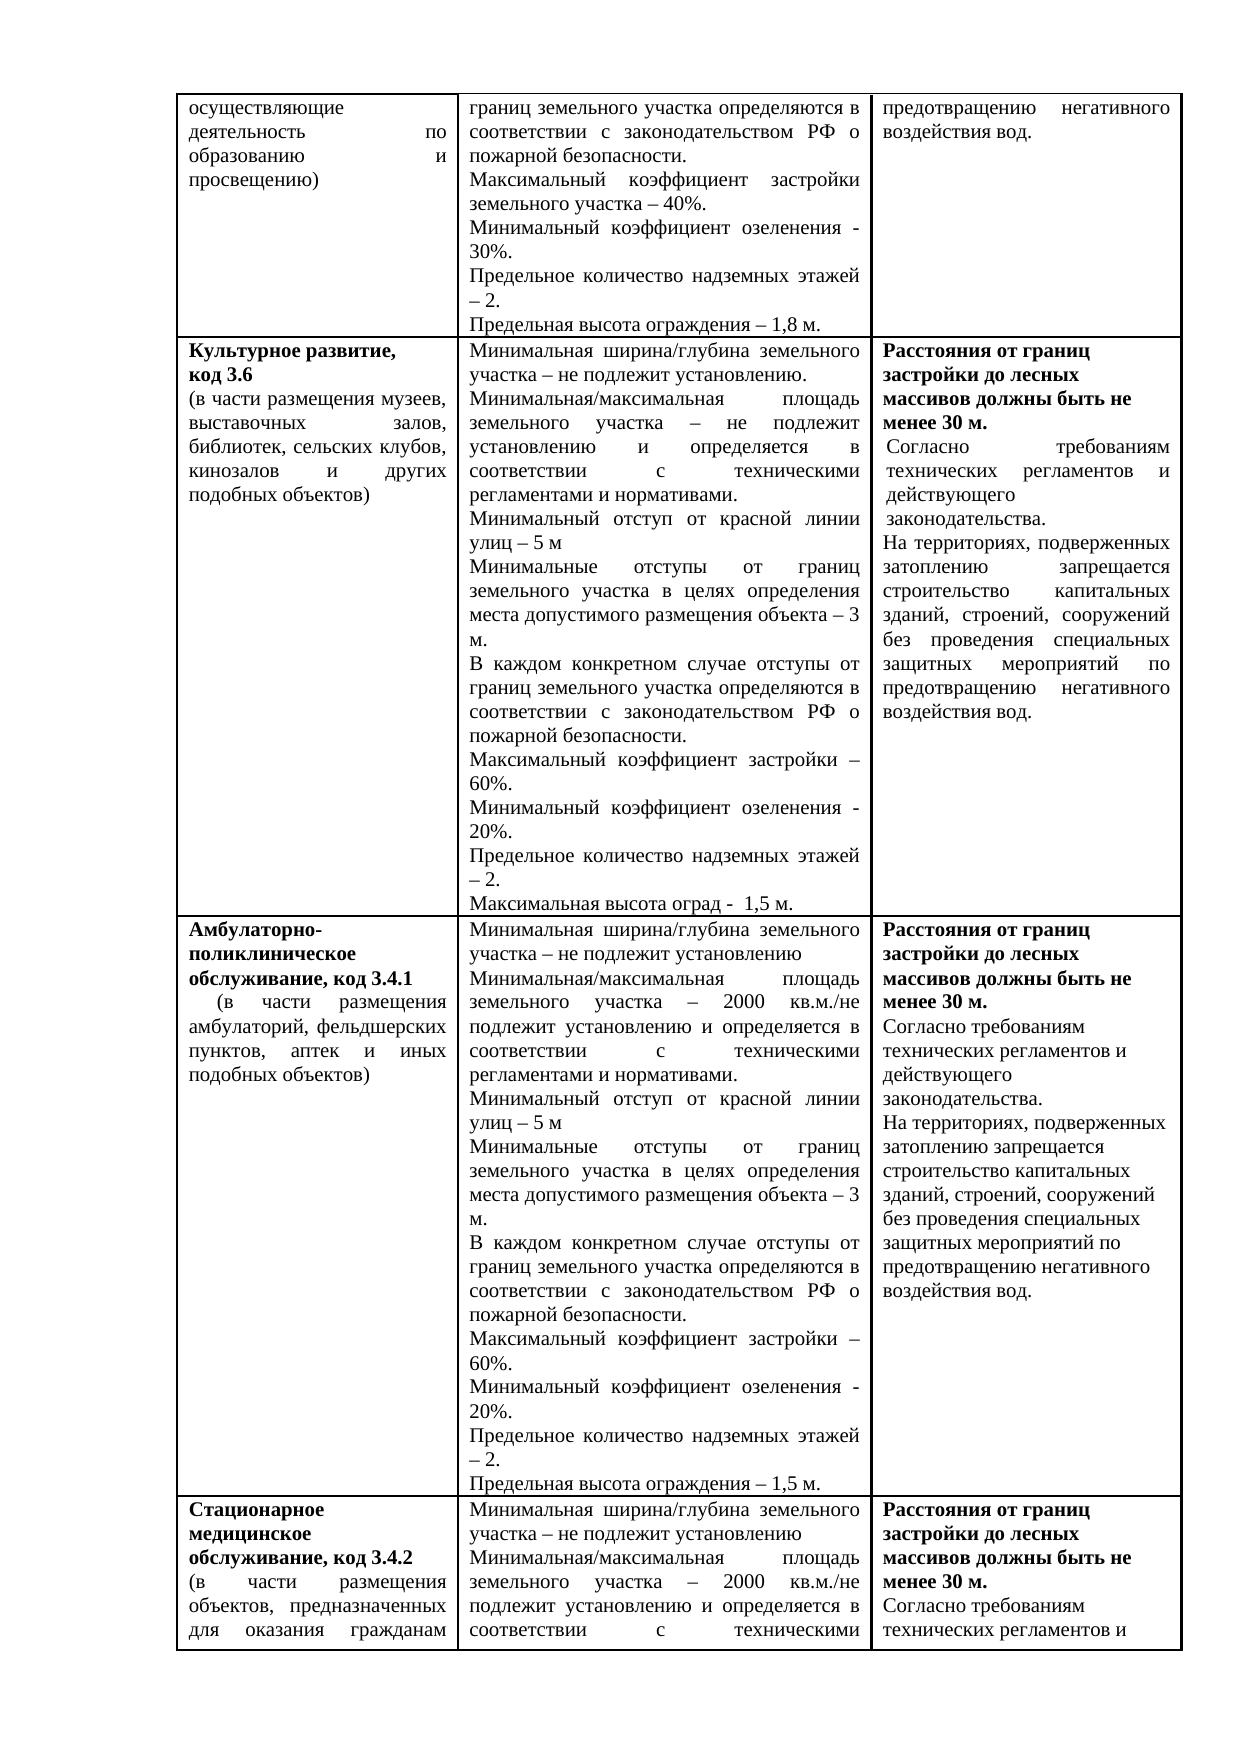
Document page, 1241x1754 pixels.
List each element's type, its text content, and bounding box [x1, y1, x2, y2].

table_cell Минимальная ширина/глубина земельного участка – не подлежит установлению. Минимальная/максимальная площадь земельного участка – не подлежит установлению и определяется в соответствии с техническими регламентами и нормативами. Минимальный отступ от красной линии улиц – 5 м Минимальные отступы от границ земельного участка в целях определения места допустимого размещения объекта – 3 м. В каждом конкретном случае отступы от границ земельного участка определяются в соответствии с законодательством РФ о пожарной безопасности. Максимальный коэффициент застройки – 60%. Минимальный коэффициент озеленения - 20%. Предельное количество надземных этажей – 2. Максимальная высота оград - 1,5 м. [459, 338, 870, 915]
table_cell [459, 1497, 870, 1648]
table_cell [459, 94, 871, 336]
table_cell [178, 95, 457, 336]
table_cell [871, 94, 1180, 336]
table_cell Амбулаторно-поликлиническое обслуживание, код 3.4.1 (в части размещения амбулаторий, фельдшерских пунктов, аптек и иных подобных объектов) [178, 917, 457, 1495]
table_cell Культурное развитие, код 3.6 (в части размещения музеев, выставочных залов, библиотек, сельских клубов, кинозалов и других подобных объектов) [178, 338, 457, 915]
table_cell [873, 1497, 1180, 1648]
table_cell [178, 1497, 457, 1648]
